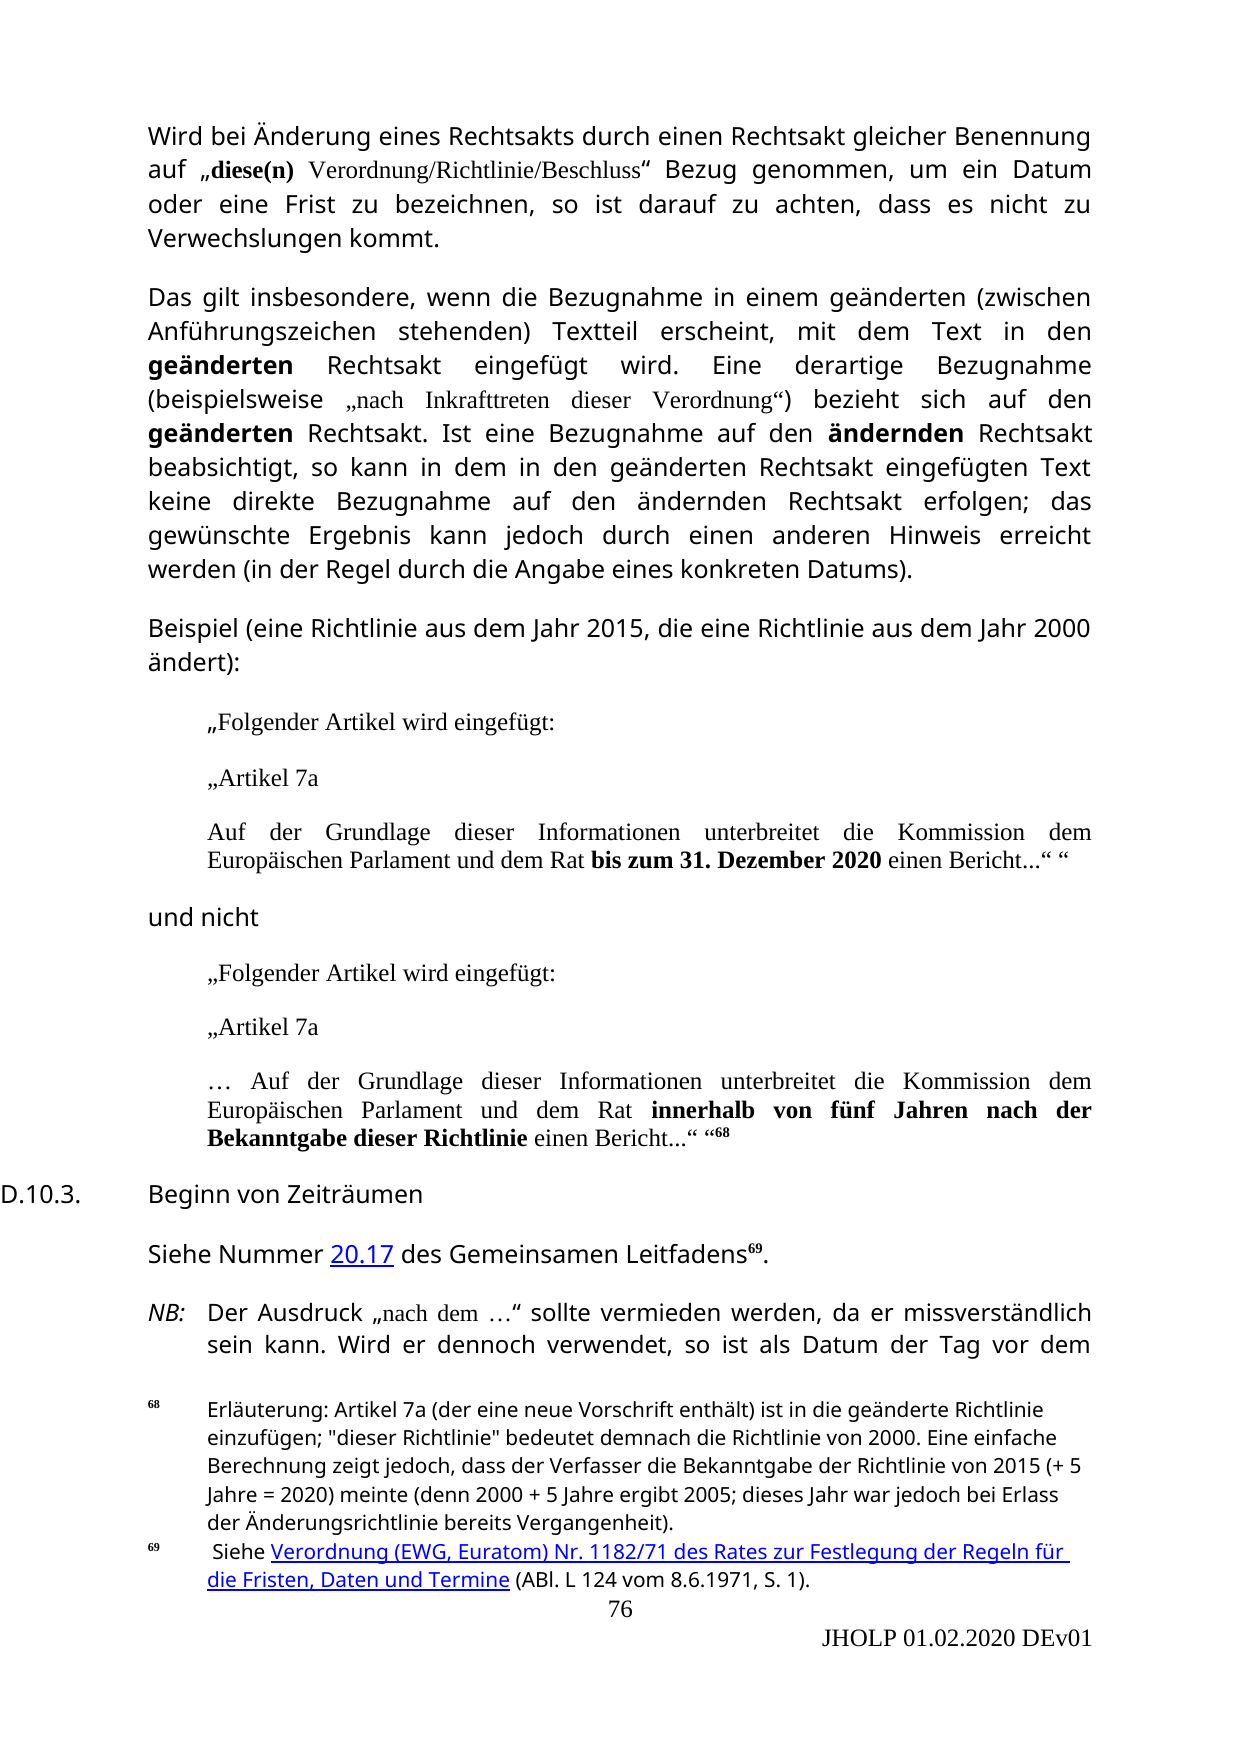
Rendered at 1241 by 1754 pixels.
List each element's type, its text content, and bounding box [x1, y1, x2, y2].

text Das gilt insbesondere, wenn die Bezugnahme in einem geänderten (zwischen Anführungszeichen stehenden) Textteil erscheint, mit dem Text in den geänderten Rechtsakt eingefügt wird. Eine derartige Bezugnahme (beispielsweise „nach Inkrafttreten dieser Verordnung“) bezieht sich auf den geänderten Rechtsakt. Ist eine Bezugnahme auf den ändernden Rechtsakt beabsichtigt, so kann in dem in den geänderten Rechtsakt eingefügten Text keine direkte Bezugnahme auf den ändernden Rechtsakt erfolgen; das gewünschte Ergebnis kann jedoch durch einen anderen Hinweis erreicht werden (in der Regel durch die Angabe eines konkreten Datums). [148, 279, 1093, 586]
text Beispiel (eine Richtlinie aus dem Jahr 2015, die eine Richtlinie aus dem Jahr 2000 ändert): [148, 611, 1093, 679]
text „Artikel 7a [207, 763, 1093, 792]
text „Artikel 7a [207, 1012, 1093, 1041]
text Wird bei Änderung eines Rechtsakts durch einen Rechtsakt gleicher Benennung auf „diese(n) Verordnung/Richtlinie/Beschluss“ Bezug genommen, um ein Datum oder eine Frist zu bezeichnen, so ist darauf zu achten, dass es nicht zu Verwechslungen kommt. [148, 118, 1093, 254]
text „Folgender Artikel wird eingefügt: [207, 704, 1093, 738]
text und nicht [148, 899, 1093, 933]
text „Folgender Artikel wird eingefügt: [207, 958, 1093, 987]
subtitle Beginn von Zeiträumen [0, 1177, 1093, 1211]
text … Auf der Grundlage dieser Informationen unterbreitet die Kommission dem Europäischen Parlament und dem Rat innerhalb von fünf Jahren nach der Bekanntgabe dieser Richtlinie einen Bericht...“ “ [207, 1066, 1093, 1152]
text Siehe Nummer 20.17 des Gemeinsamen Leitfadens. [148, 1236, 1093, 1270]
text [148, 1295, 1093, 1361]
text Auf der Grundlage dieser Informationen unterbreitet die Kommission dem Europäischen Parlament und dem Rat bis zum 31. Dezember 2020 einen Bericht...“ “ [207, 817, 1093, 874]
